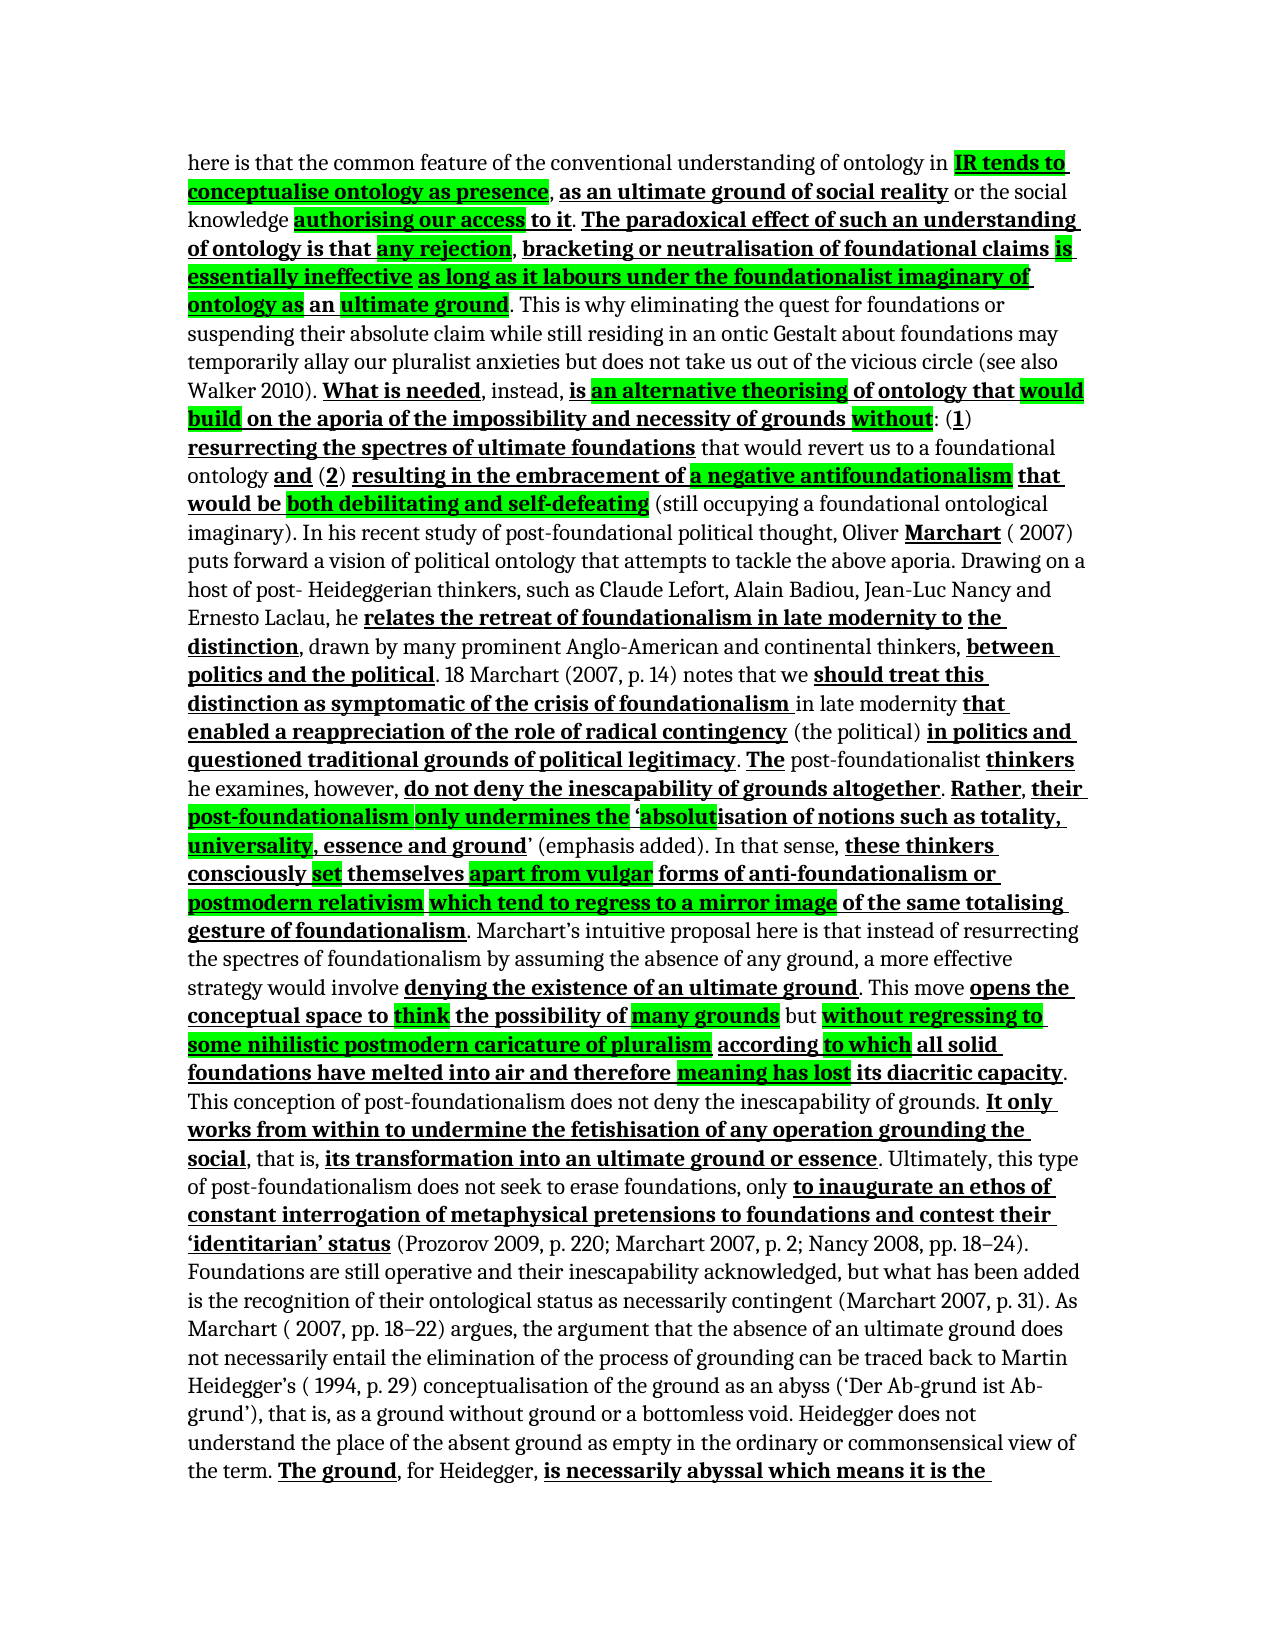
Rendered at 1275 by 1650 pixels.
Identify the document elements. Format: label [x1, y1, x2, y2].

text [187, 150, 1087, 1484]
